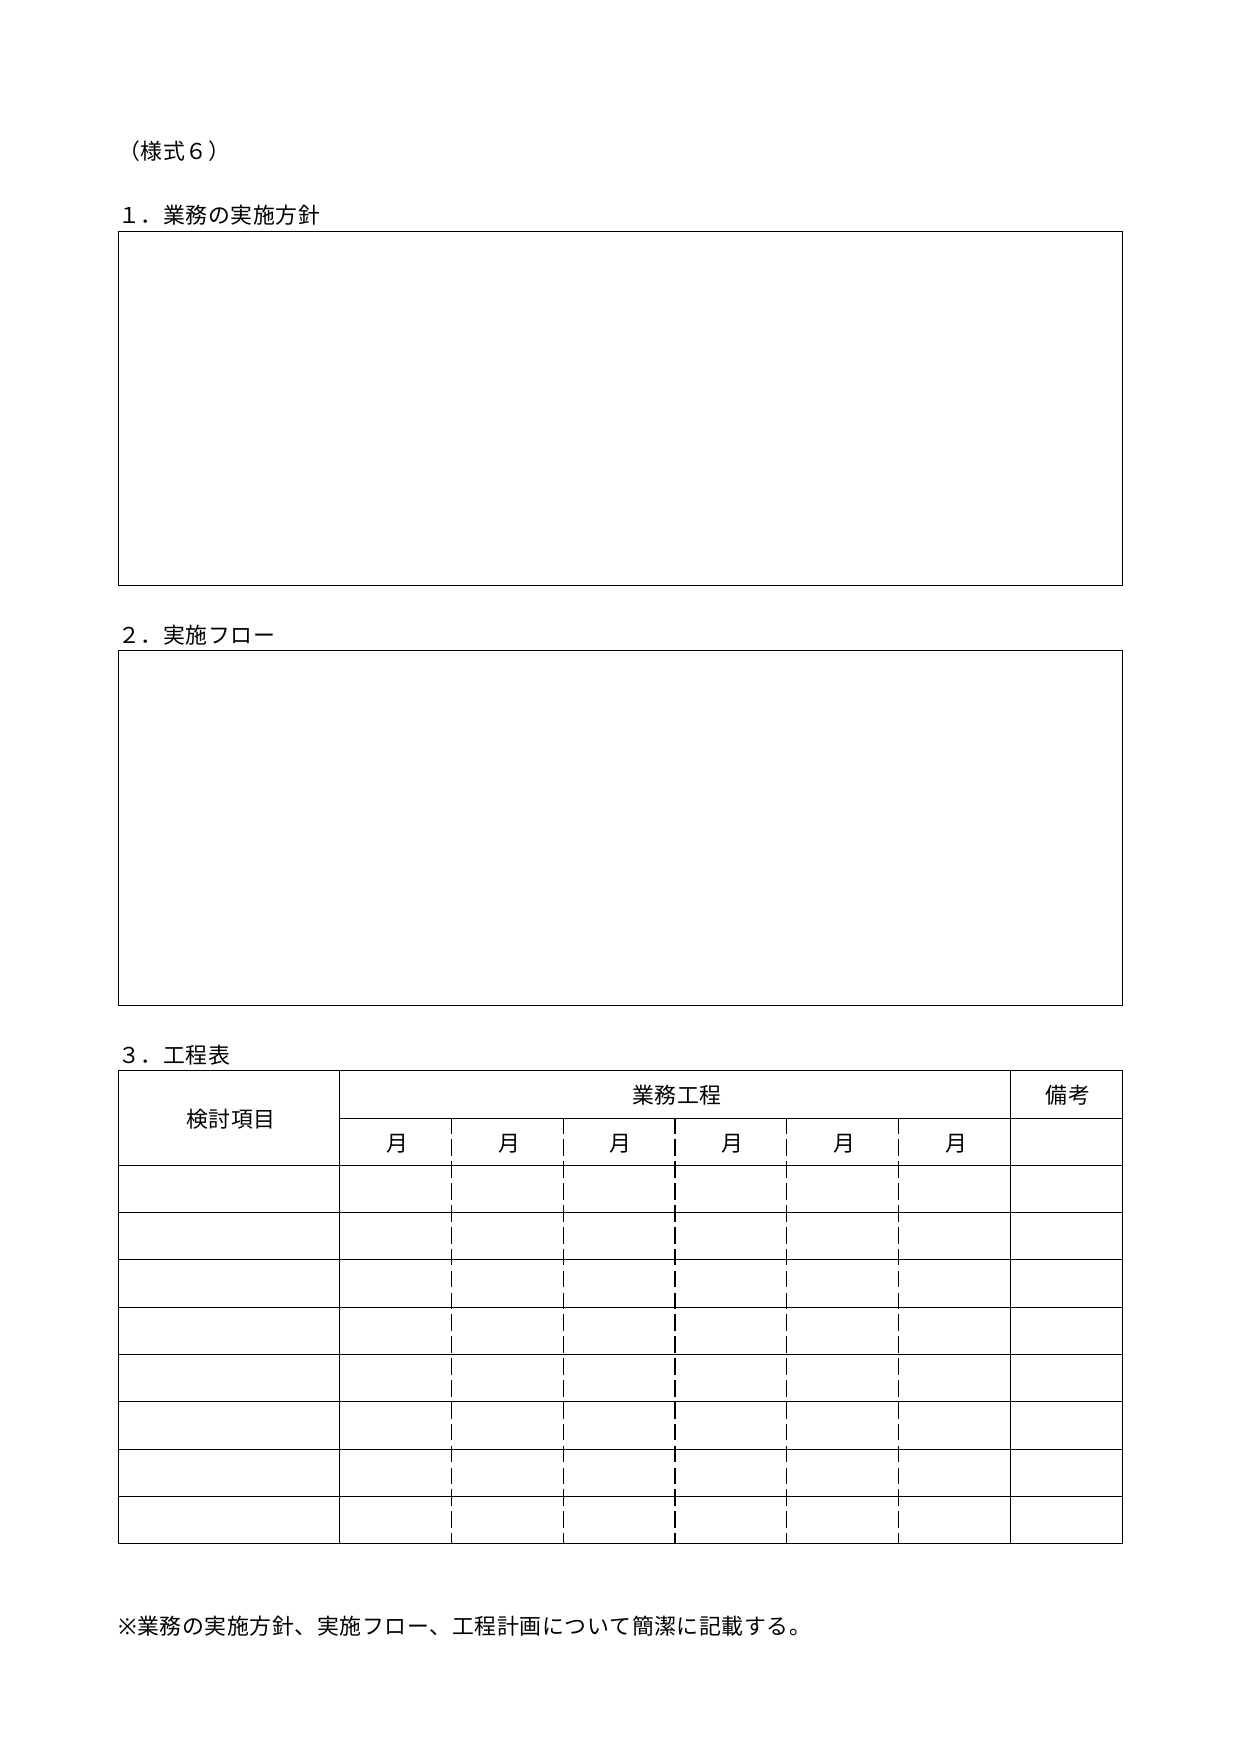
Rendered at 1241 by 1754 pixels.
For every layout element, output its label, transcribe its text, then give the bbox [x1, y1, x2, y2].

text ※業務の実施方針、実施フロー、工程計画について簡潔に記載する。 [118, 1608, 1125, 1641]
table_cell [1011, 1119, 1122, 1165]
table_cell [787, 1308, 898, 1354]
table_cell [340, 1166, 451, 1212]
table_cell [563, 1213, 675, 1259]
table_cell [563, 1402, 675, 1448]
table_cell [340, 1213, 451, 1259]
table_cell [451, 1166, 563, 1212]
table_cell [1011, 1450, 1122, 1496]
table_cell [675, 1450, 787, 1496]
text ２．実施フロー [118, 618, 1125, 650]
table_cell [119, 1260, 339, 1307]
table_cell [340, 1260, 451, 1307]
table_cell [899, 1213, 1010, 1259]
table_cell 月 [451, 1119, 563, 1165]
table_cell [899, 1450, 1010, 1496]
table_cell [675, 1308, 787, 1354]
table_cell [451, 1355, 563, 1401]
table_cell 月 [787, 1119, 898, 1165]
table_cell [787, 1450, 898, 1496]
table_cell 月 [899, 1119, 1010, 1165]
table_cell [451, 1450, 563, 1496]
table_cell [1011, 1260, 1122, 1307]
table_cell [119, 1166, 339, 1212]
table_cell [899, 1355, 1010, 1401]
table_header [119, 232, 1122, 585]
table_cell [899, 1402, 1010, 1448]
table_header 業務工程 [340, 1071, 1010, 1117]
table_cell [1011, 1308, 1122, 1354]
table_cell [451, 1213, 563, 1259]
table_cell [675, 1402, 787, 1448]
table_cell [787, 1213, 898, 1259]
table_cell [1011, 1497, 1122, 1543]
table_cell 月 [340, 1119, 451, 1165]
table_cell [675, 1497, 787, 1543]
table_header 備考 [1011, 1071, 1122, 1117]
table_cell [787, 1355, 898, 1401]
text １．業務の実施方針 [118, 198, 1125, 231]
table_cell [563, 1497, 675, 1543]
table_cell [563, 1450, 675, 1496]
table_cell [675, 1355, 787, 1401]
table_cell [563, 1355, 675, 1401]
table_cell [899, 1497, 1010, 1543]
table_cell [119, 1213, 339, 1259]
table_cell [119, 1355, 339, 1401]
table_cell [451, 1260, 563, 1307]
table_cell [675, 1166, 787, 1212]
table_cell [451, 1308, 563, 1354]
table_cell [899, 1166, 1010, 1212]
table_cell [563, 1308, 675, 1354]
text ３．工程表 [118, 1038, 1125, 1070]
table_header [119, 651, 1122, 1005]
table_header 検討項目 [119, 1071, 339, 1165]
table_cell [340, 1497, 451, 1543]
text （様式６） [118, 134, 1125, 166]
table_cell [899, 1260, 1010, 1307]
table_cell [563, 1260, 675, 1307]
table_cell [675, 1260, 787, 1307]
table_cell [340, 1355, 451, 1401]
table_cell 月 [563, 1119, 675, 1165]
table_cell [675, 1213, 787, 1259]
table_cell [787, 1166, 898, 1212]
table_cell [1011, 1213, 1122, 1259]
table_cell [1011, 1355, 1122, 1401]
table_cell [1011, 1166, 1122, 1212]
table_cell [563, 1166, 675, 1212]
table_cell 月 [675, 1119, 787, 1165]
table_cell [119, 1402, 339, 1448]
table_cell [451, 1402, 563, 1448]
table_cell [340, 1402, 451, 1448]
table_cell [119, 1450, 339, 1496]
table_cell [340, 1308, 451, 1354]
table_cell [787, 1402, 898, 1448]
table_cell [340, 1450, 451, 1496]
table_cell [1011, 1402, 1122, 1448]
table_cell [119, 1497, 339, 1543]
table_cell [899, 1308, 1010, 1354]
table_cell [787, 1497, 898, 1543]
table_cell [119, 1308, 339, 1354]
table_cell [787, 1260, 898, 1307]
table_cell [451, 1497, 563, 1543]
